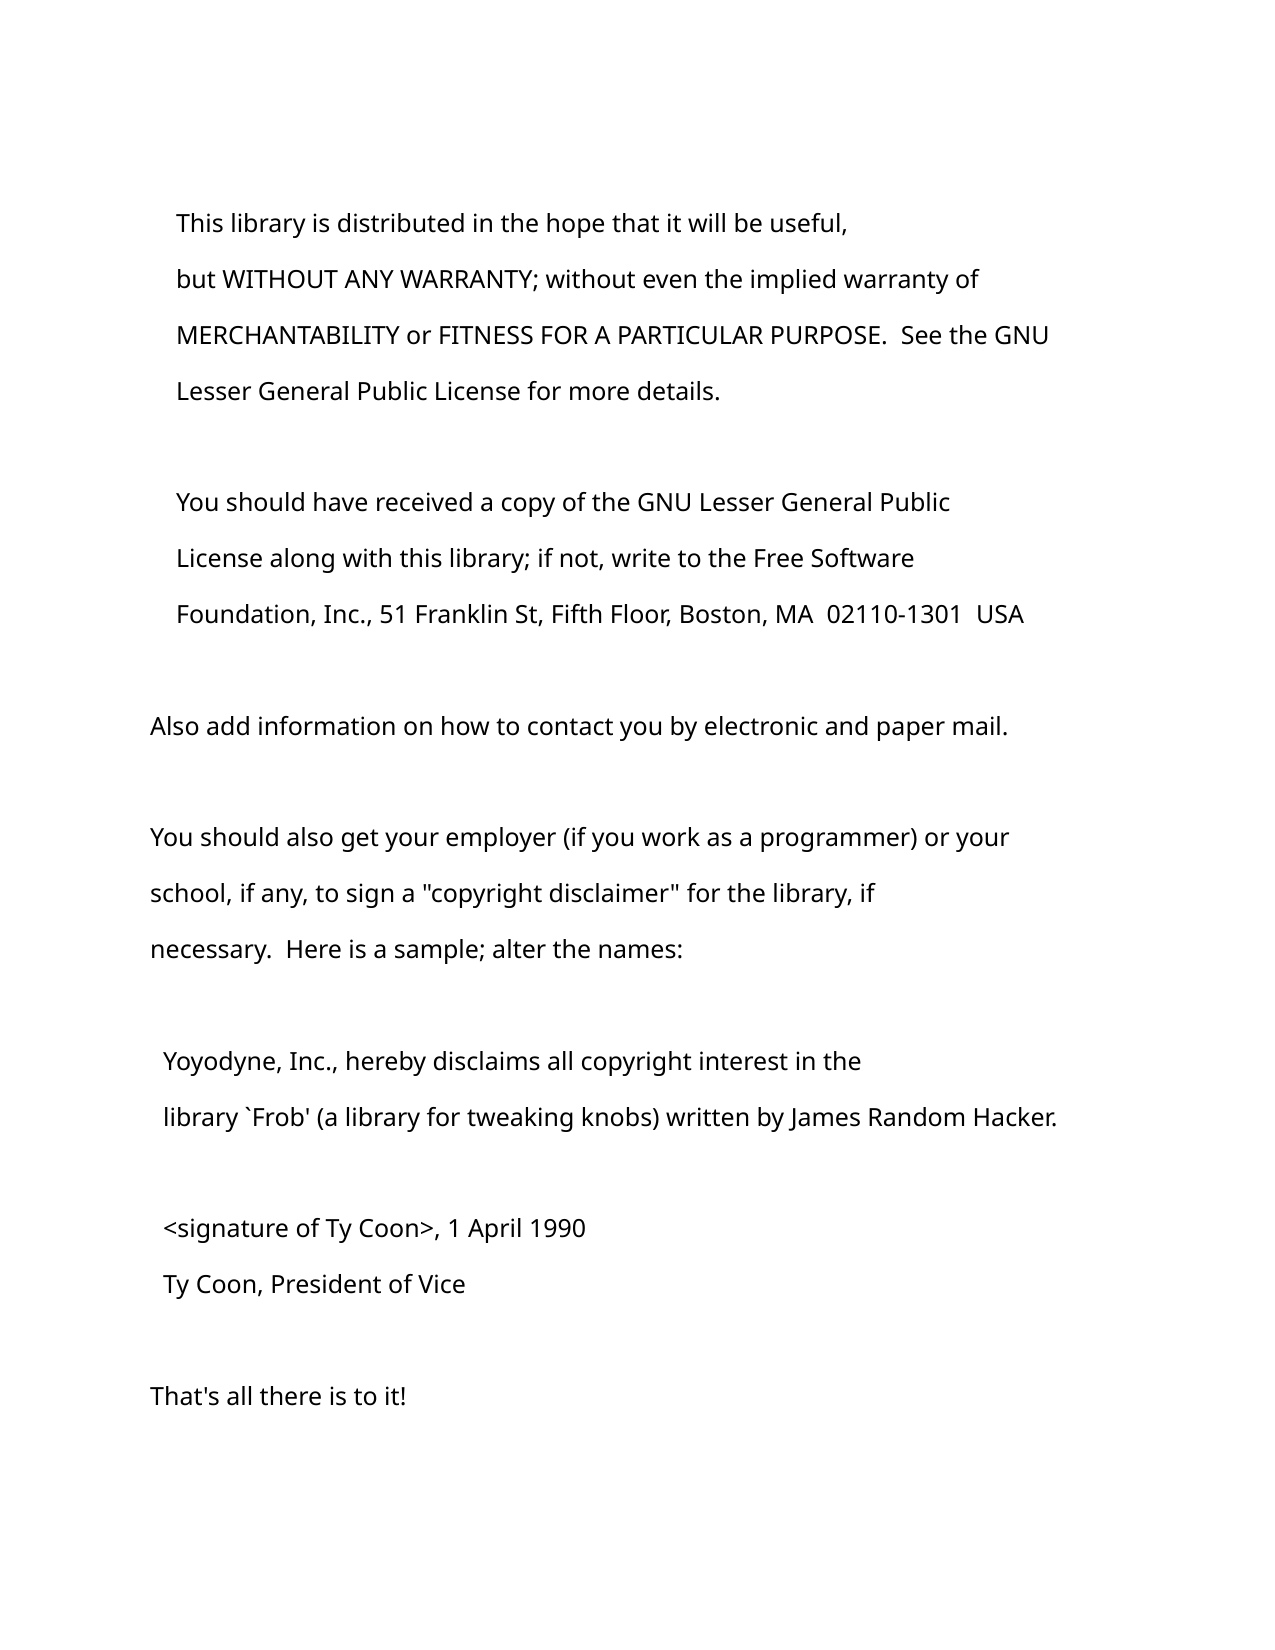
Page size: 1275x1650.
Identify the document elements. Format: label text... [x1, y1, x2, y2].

text License along with this library; if not, write to the Free Software [150, 541, 1125, 575]
text library `Frob' (a library for tweaking knobs) written by James Random Hacker. [150, 1099, 1125, 1133]
text Ty Coon, President of Vice [150, 1267, 1125, 1301]
text but WITHOUT ANY WARRANTY; without even the implied warranty of [150, 262, 1125, 296]
text MERCHANTABILITY or FITNESS FOR A PARTICULAR PURPOSE. See the GNU [150, 317, 1125, 352]
text <signature of Ty Coon>, 1 April 1990 [150, 1211, 1125, 1245]
text Also add information on how to contact you by electronic and paper mail. [150, 708, 1125, 742]
text Yoyodyne, Inc., hereby disclaims all copyright interest in the [150, 1043, 1125, 1077]
text school, if any, to sign a "copyright disclaimer" for the library, if [150, 876, 1125, 910]
text This library is distributed in the hope that it will be useful, [150, 206, 1125, 240]
text That's all there is to it! [150, 1378, 1125, 1412]
text You should also get your employer (if you work as a programmer) or your [150, 820, 1125, 854]
text necessary. Here is a sample; alter the names: [150, 932, 1125, 966]
text Lesser General Public License for more details. [150, 373, 1125, 407]
text Foundation, Inc., 51 Franklin St, Fifth Floor, Boston, MA 02110-1301 USA [150, 597, 1125, 631]
text You should have received a copy of the GNU Lesser General Public [150, 485, 1125, 519]
